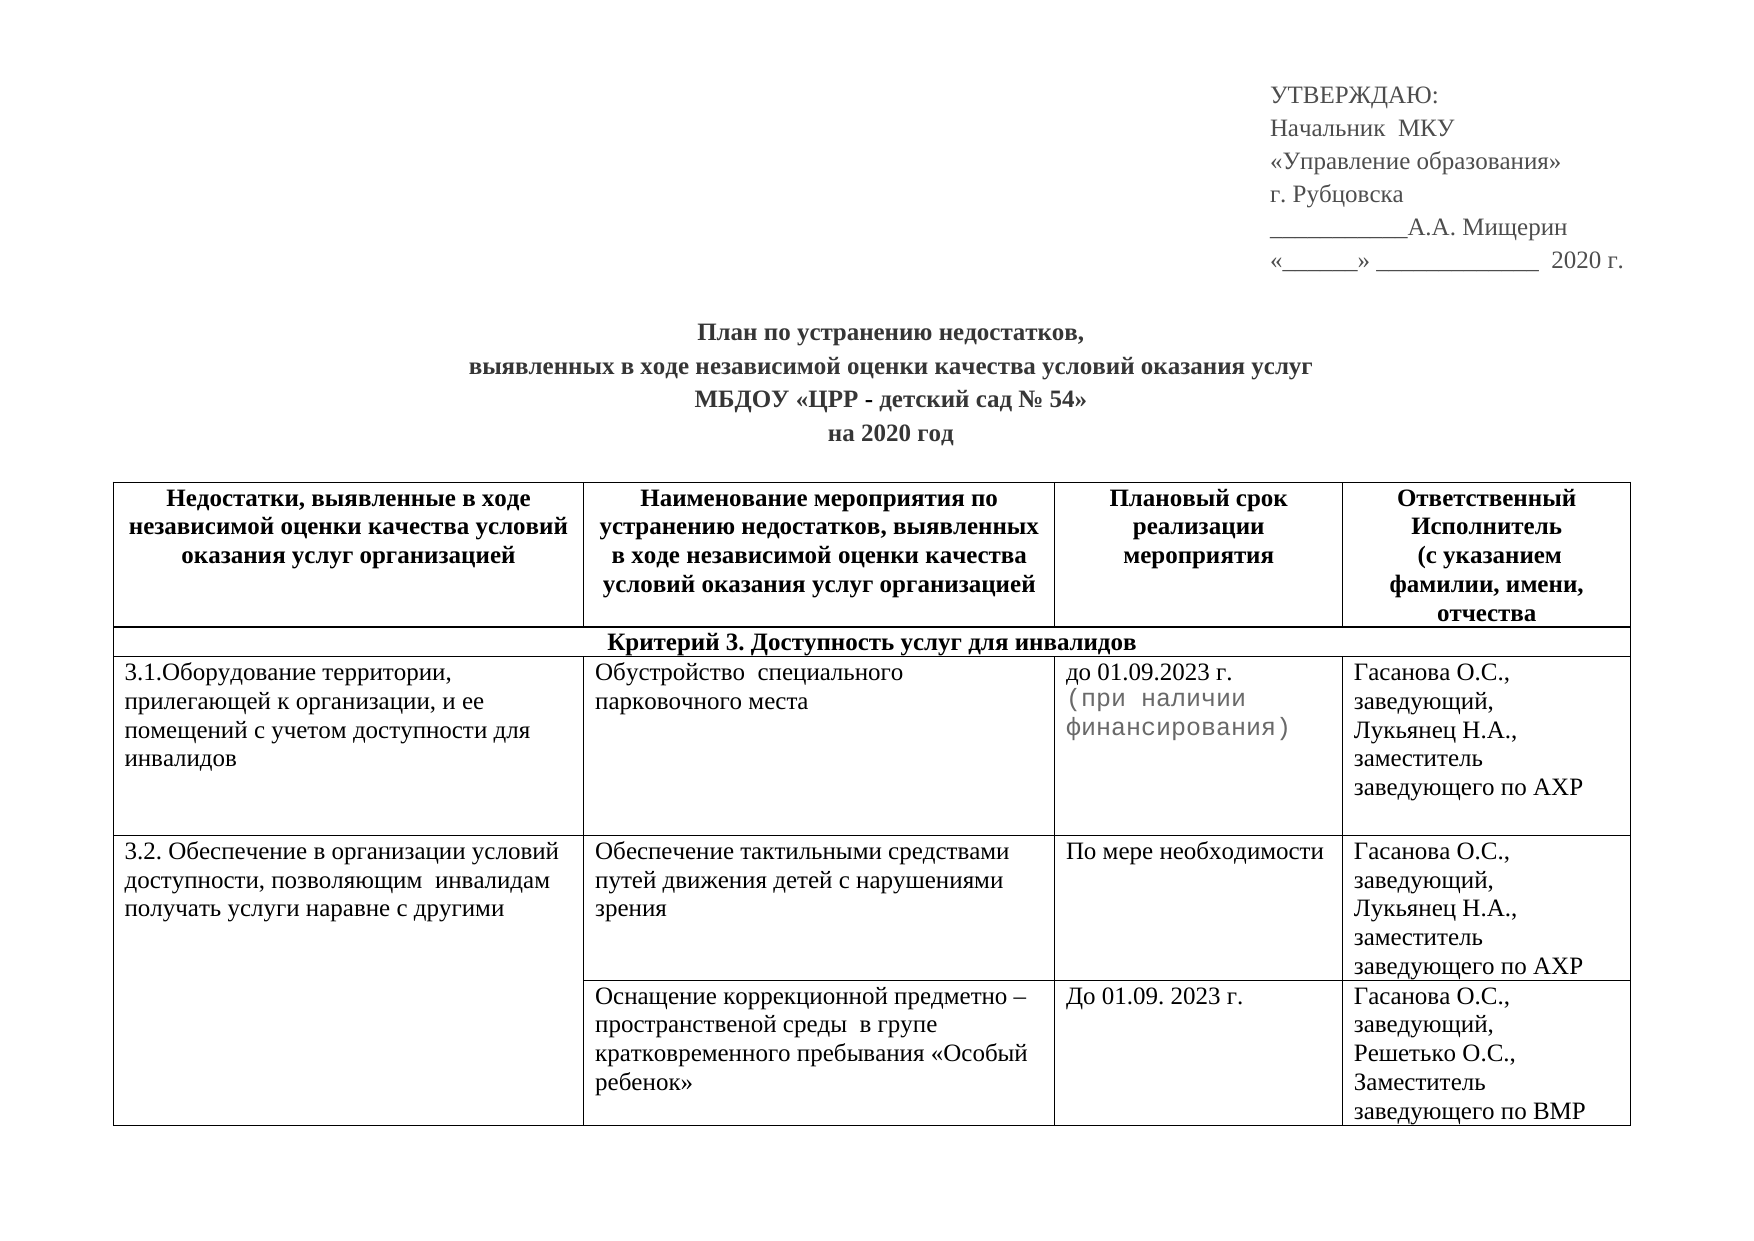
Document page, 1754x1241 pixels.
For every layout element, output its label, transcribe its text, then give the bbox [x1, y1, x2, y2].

table_cell Критерий 3. Доступность услуг для инвалидов [114, 628, 1630, 656]
table_cell Гасанова О.С., заведующий, Решетько О.С., Заместитель заведующего по ВМР [1343, 981, 1630, 1124]
table_cell 3.1.Оборудование территории, прилегающей к организации, и ее помещений с учетом доступности для инвалидов [114, 657, 583, 835]
text «Управление образования» [1270, 143, 1657, 176]
text «______» _____________ 2020 г. [1270, 242, 1639, 276]
text ___________А.А. Мищерин [1270, 209, 1654, 242]
table_cell Оснащение коррекционной предметно – пространственой среды в групе кратковременного пребывания «Особый ребенок» [584, 981, 1054, 1124]
table_cell Обустройство специального парковочного места [584, 657, 1054, 835]
table_cell 3.2. Обеспечение в организации условий доступности, позволяющим инвалидам получать услуги наравне с другими [114, 836, 583, 1124]
text УТВЕРЖДАЮ: [1270, 77, 1657, 110]
text на 2020 год [124, 414, 1657, 448]
table_cell Обеспечение тактильными средствами путей движения детей с нарушениями зрения [584, 836, 1054, 980]
table_cell до 01.09.2023 г. (при наличии финансирования) [1055, 657, 1342, 835]
table_cell Гасанова О.С., заведующий, Лукьянец Н.А., заместитель заведующего по АХР [1343, 836, 1630, 980]
table_header Недостатки, выявленные в ходе независимой оценки качества условий оказания услуг организацией [114, 483, 583, 626]
table_header Плановый срок реализации мероприятия [1055, 483, 1342, 626]
text выявленных в ходе независимой оценки качества условий оказания услуг МБДОУ «ЦРР - детский сад № 54» [124, 347, 1657, 414]
table_cell По мере необходимости [1055, 836, 1342, 980]
table_cell До 01.09. 2023 г. [1055, 981, 1342, 1124]
text г. Рубцовска [1270, 176, 1657, 209]
table_cell Гасанова О.С., заведующий, Лукьянец Н.А., заместитель заведующего по АХР [1343, 657, 1630, 835]
text Начальник МКУ [1270, 110, 1657, 143]
table_header Ответственный Исполнитель (с указанием фамилии, имени, отчества [1343, 483, 1630, 626]
table_header Наименование мероприятия по устранению недостатков, выявленных в ходе независимой оценки качества условий оказания услуг организацией [584, 483, 1054, 626]
text План по устранению недостатков, [124, 314, 1657, 347]
